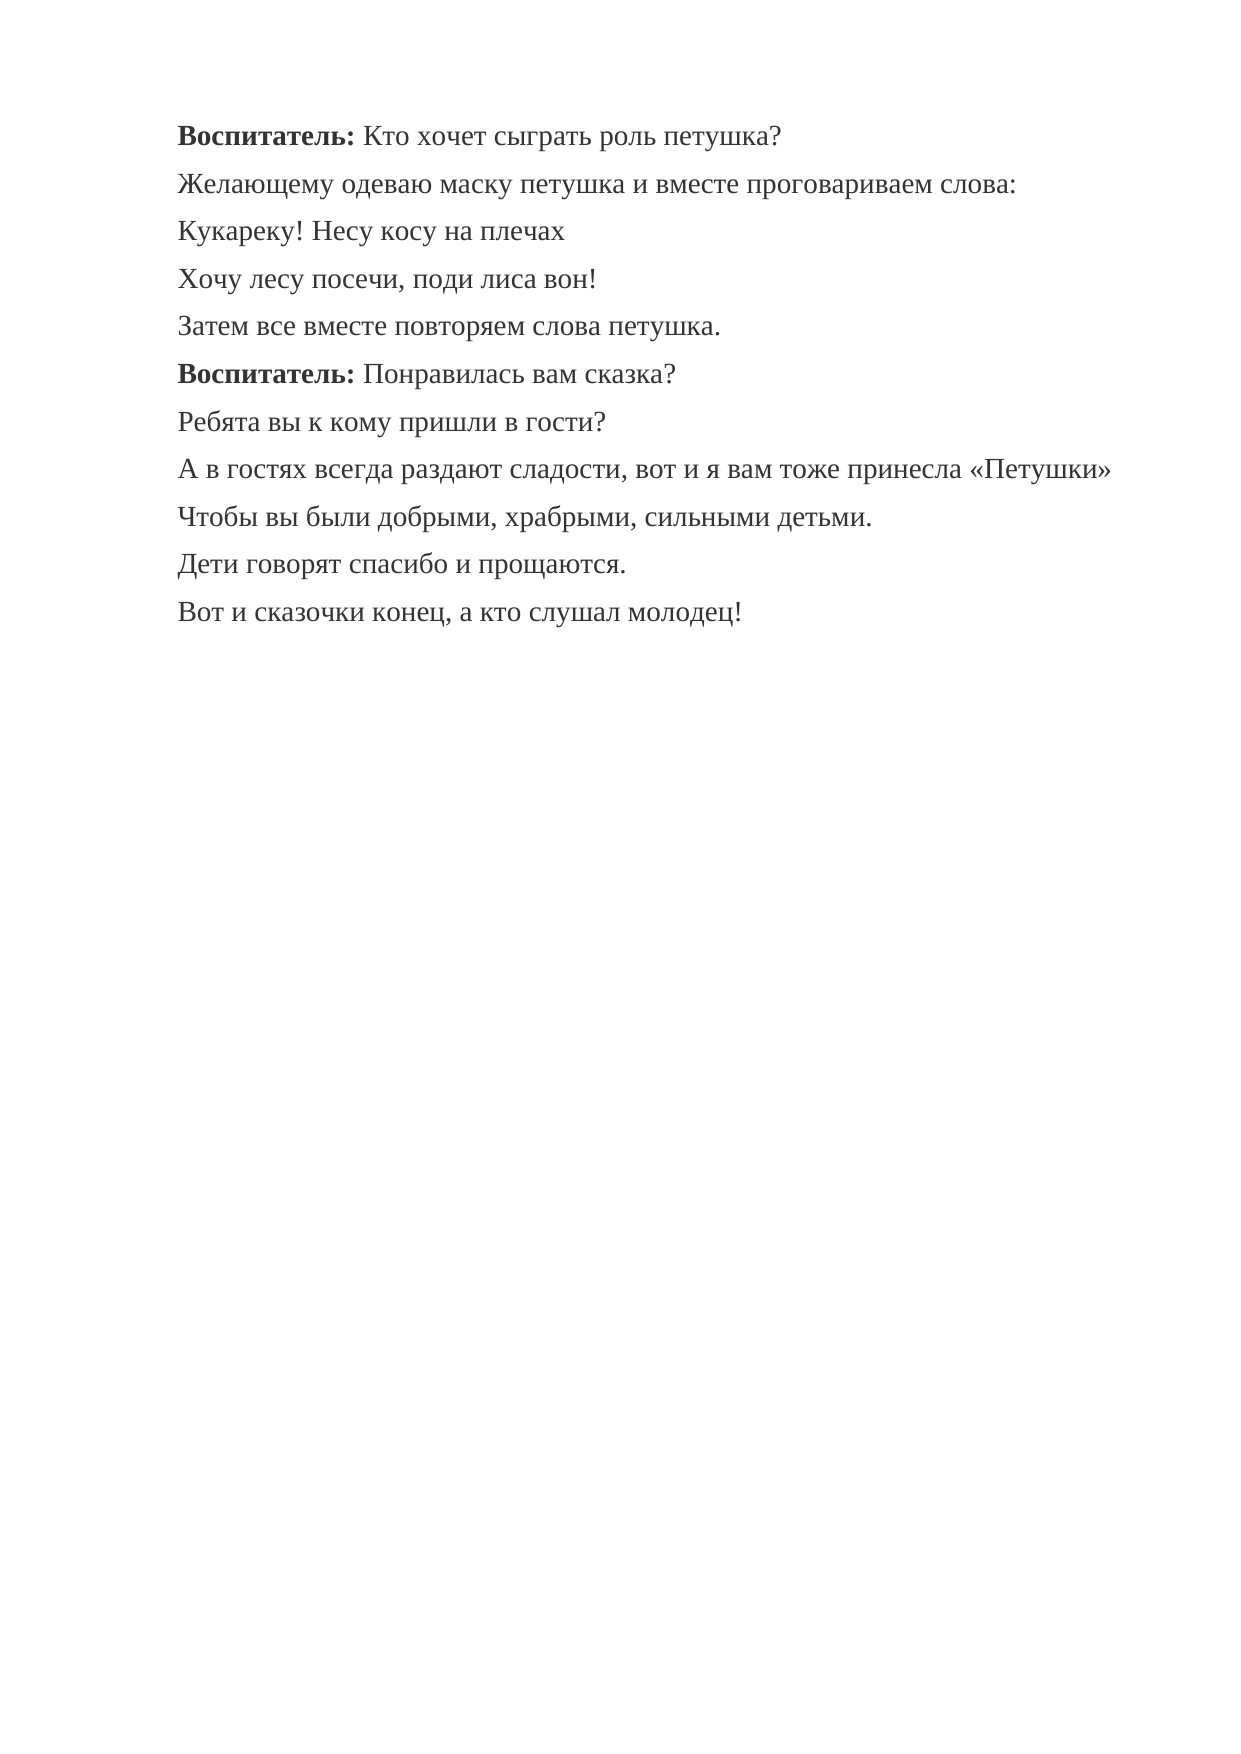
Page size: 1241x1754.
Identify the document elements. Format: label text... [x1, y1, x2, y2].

text Воспитатель: Кто хочет сыграть роль петушка? [177, 118, 1152, 152]
text Затем все вместе повторяем слова петушка. [177, 308, 1152, 342]
text Ребята вы к кому пришли в гости? [177, 404, 1152, 437]
text Дети говорят спасибо и прощаются. [177, 547, 1152, 580]
text Хочу лесу посечи, поди лиса вон! [177, 261, 1152, 294]
text Воспитатель: Понравилась вам сказка? [177, 356, 1152, 390]
text Желающему одеваю маску петушка и вместе проговариваем слова: [177, 166, 1152, 199]
text Вот и сказочки конец, а кто слушал молодец! [177, 594, 1152, 628]
text Кукареку! Несу косу на плечах [177, 213, 1152, 247]
text А в гостях всегда раздают сладости, вот и я вам тоже принесла «Петушки» [177, 451, 1152, 485]
text Чтобы вы были добрыми, храбрыми, сильными детьми. [177, 499, 1152, 532]
